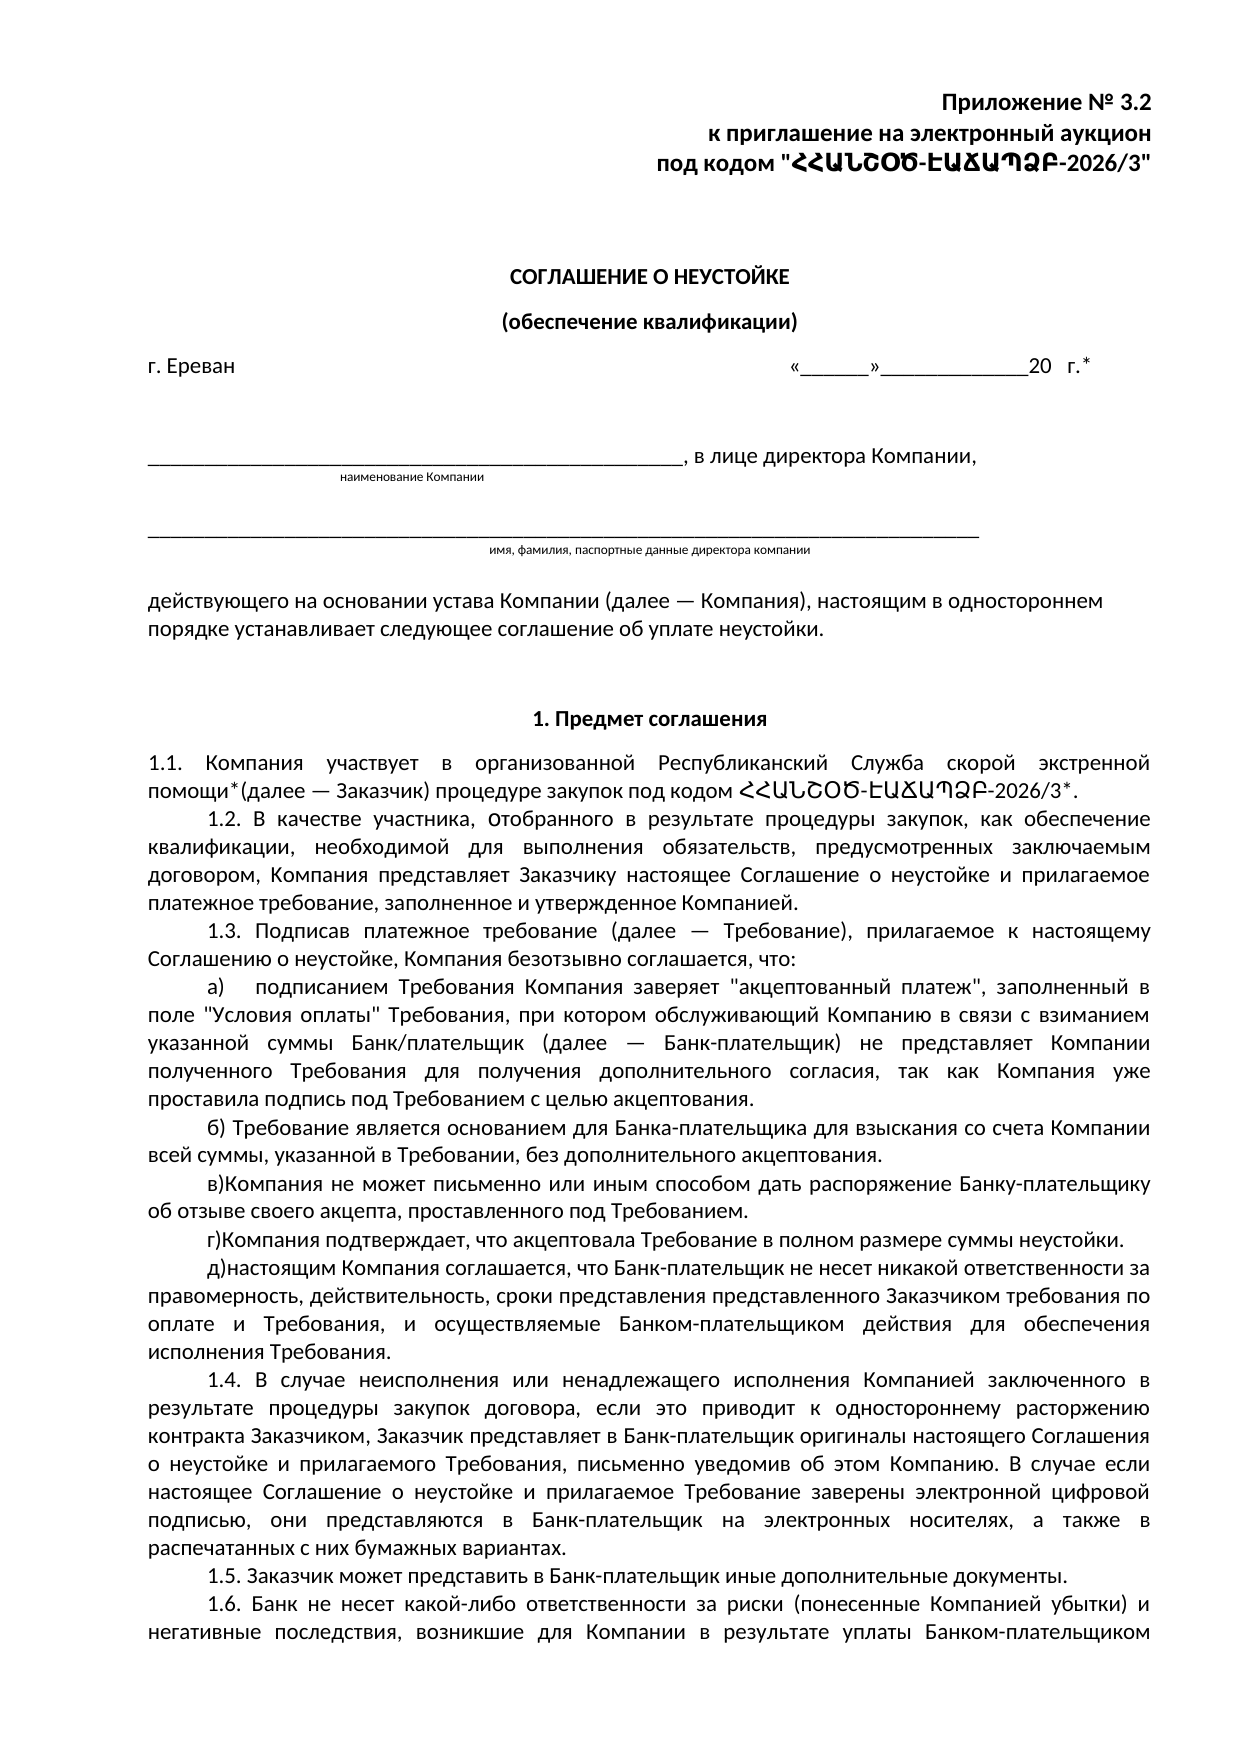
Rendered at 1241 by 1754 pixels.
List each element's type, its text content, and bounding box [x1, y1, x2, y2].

text в)Компания не может письменно или иным способом дать распоряжение Банку-плательщику об отзыве своего акцепта, проставленного под Требованием. [148, 1169, 1152, 1225]
text СОГЛАШЕНИЕ О НЕУСТОЙКЕ [148, 262, 1152, 290]
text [148, 1589, 1152, 1645]
text 1. Предмет соглашения [148, 704, 1152, 732]
text а) подписанием Требования Компания заверяет "акцептованный платеж", заполненный в поле "Условия оплаты" Требования, при котором обслуживающий Компанию в связи с взиманием указанной суммы Банк/плательщик (далее — Банк-плательщик) не представляет Компании полученного Требования для получения дополнительного согласия, так как Компания уже проставила подпись под Требованием с целью акцептования. [148, 972, 1152, 1113]
text к приглашение на электронный аукцион [177, 117, 1152, 147]
text 1.4. В случае неисполнения или ненадлежащего исполнения Компанией заключенного в результате процедуры закупок договора, если это приводит к одностороннему расторжению контракта Заказчиком, Заказчик представляет в Банк-плательщик оригиналы настоящего Соглашения о неустойке и прилагаемого Требования, письменно уведомив об этом Компанию. В случае если настоящее Соглашение о неустойке и прилагаемое Требование заверены электронной цифровой подписью, они представляются в Банк-плательщик на электронных носителях, а также в распечатанных с них бумажных вариантах. [148, 1365, 1152, 1561]
text д)настоящим Компания соглашается, что Банк-плательщик не несет никакой ответственности за правомерность, действительность, сроки представления представленного Заказчиком требования по оплате и Требования, и осуществляемые Банком-плательщиком действия для обеспечения исполнения Требования. [148, 1253, 1152, 1365]
table_header г. Ереван [136, 351, 635, 396]
table_header «______»_____________20 г.* [635, 351, 1104, 396]
text имя, фамилия, паспортные данные директора компании [148, 542, 1152, 569]
text 1.1. Компания участвует в организованной Республиканский Служба скорой экстренной помощи*(далее — Заказчик) процедуре закупок под кодом ՀՀԱՆՇՕԾ-ԷԱՃԱՊՁԲ-2026/3*. [148, 748, 1152, 804]
text г)Компания подтверждает, что акцептовала Требование в полном размере суммы неустойки. [148, 1225, 1152, 1253]
text (обеспечение квалификации) [148, 307, 1152, 335]
text под кодом "ՀՀԱՆՇՕԾ-ԷԱՃԱՊՁԲ-2026/3" [177, 147, 1152, 178]
text порядке устанавливает следующее соглашение об уплате неустойки. [148, 614, 1152, 642]
text 1.2. В качестве участника, օтобранного в результате процедуры закупок, как обеспечение квалификации, необходимой для выполнения обязательств, предусмотренных заключаемым договором, Kомпания представляет Заказчику настоящее Соглашение о неустойке и прилагаемое платежное требование, заполненное и утвержденное Компанией. [148, 804, 1152, 916]
text наименование Компании [340, 469, 1152, 497]
text 1.5. Заказчик может представить в Банк-плательщик иные дополнительные документы. [148, 1561, 1152, 1589]
text б) Требование является основанием для Банка-плательщика для взыскания со счета Компании всей суммы, указанной в Требовании, без дополнительного акцептования. [148, 1113, 1152, 1169]
text действующего на основании устава Компании (далее — Компания), настоящим в одностороннем [148, 586, 1152, 614]
text _________________________________________________________________________ [148, 513, 1152, 542]
text 1.3. Подписав платежное требование (далее — Требование), прилагаемое к настоящему Соглашению о неустойке, Компания безотзывно соглашается, что: [148, 916, 1152, 972]
text Приложение № 3.2 [148, 86, 1152, 117]
text _______________________________________________, в лице директора Компании, [148, 441, 1152, 469]
